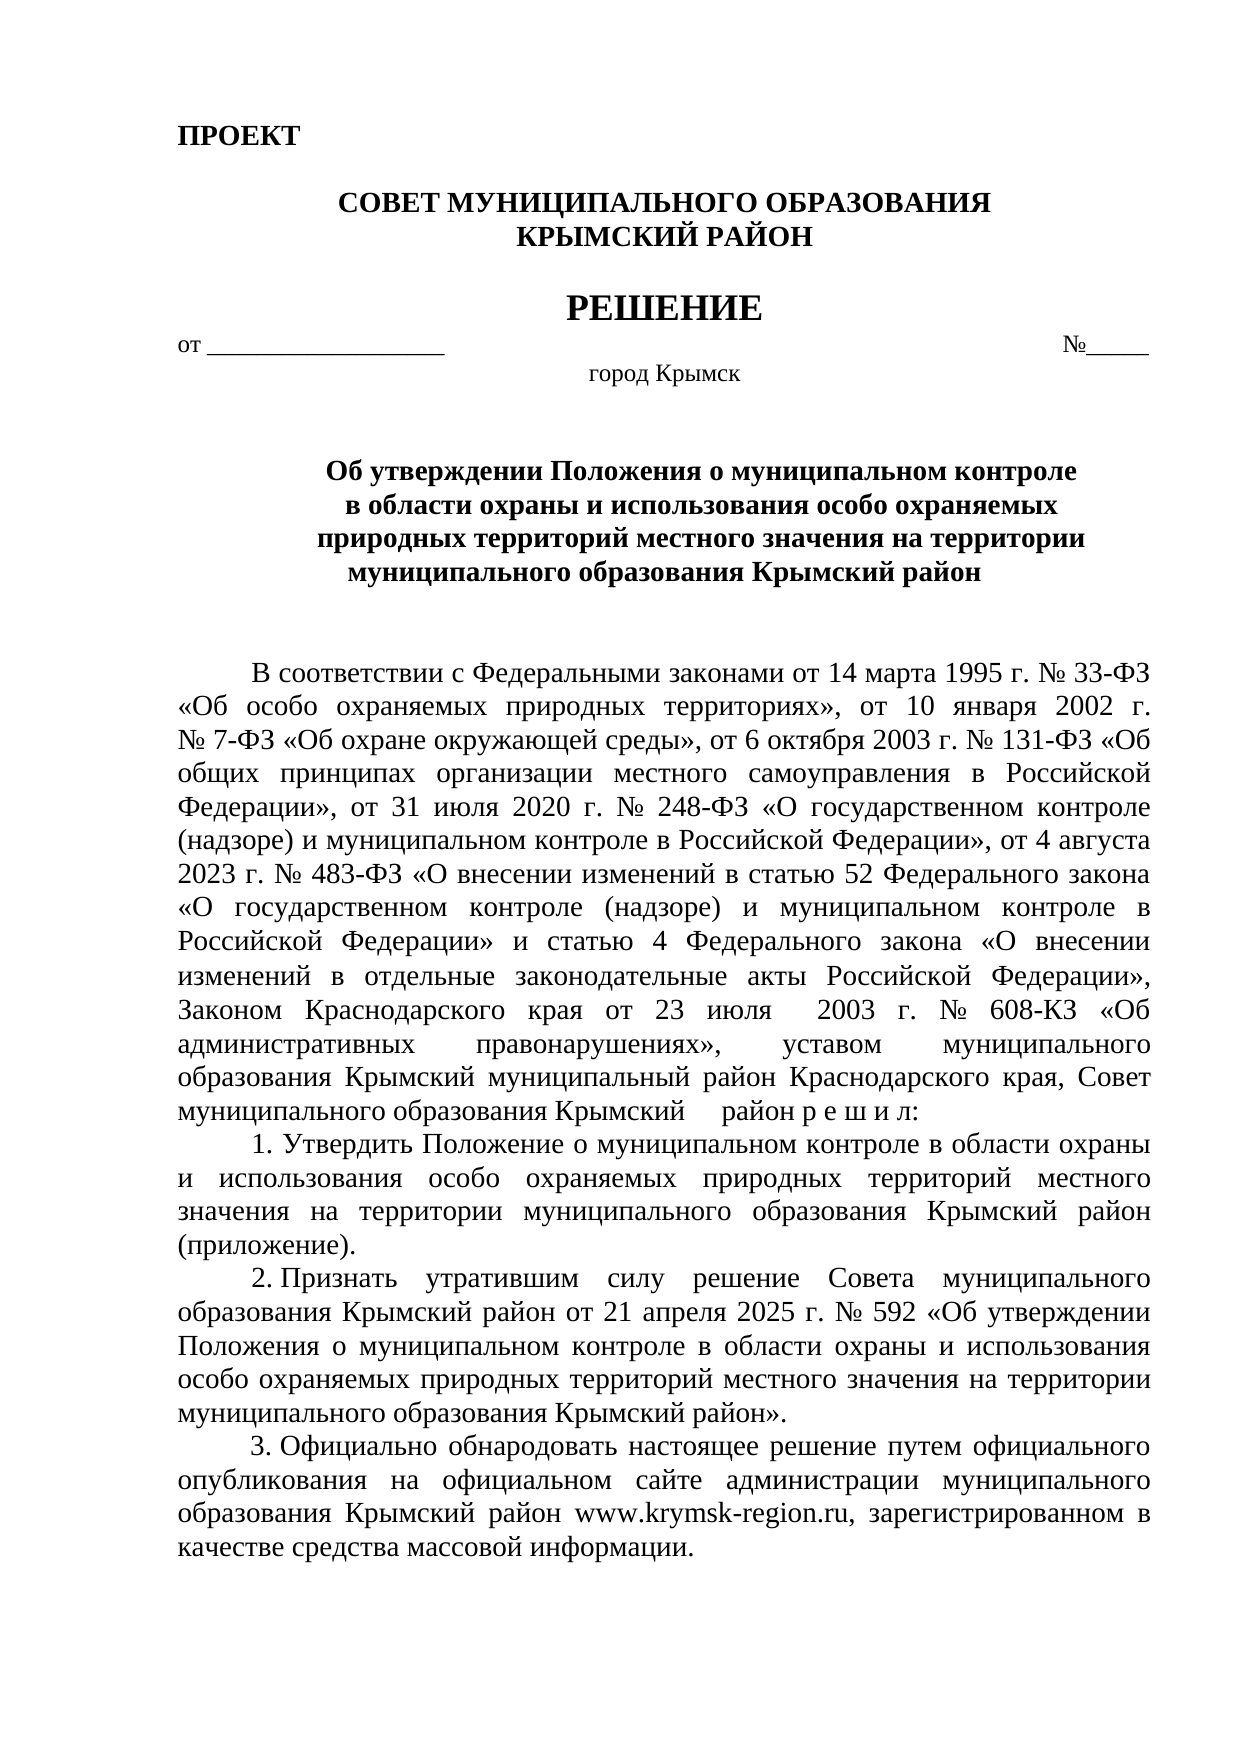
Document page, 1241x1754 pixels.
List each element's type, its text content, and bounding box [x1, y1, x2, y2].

text природных территорий местного значения на территории муниципального образования Крымский район [177, 521, 1152, 588]
text ПРОЕКТ [177, 118, 1152, 152]
text Об утверждении Положения о муниципальном контроле [177, 453, 1152, 487]
text В соответствии с Федеральными законами от 14 марта 1995 г. № 33-ФЗ «Об особо охраняемых природных территориях», от 10 января 2002 г. № 7-ФЗ «Об охране окружающей среды», от 6 октября 2003 г. № 131-ФЗ «Об общих принципах организации местного самоуправления в Российской Федерации», от 31 июля 2020 г. № 248-ФЗ «О государственном контроле (надзоре) и муниципальном контроле в Российской Федерации», от 4 августа 2023 г. № 483-ФЗ «О внесении изменений в статью 52 Федерального закона «О государственном контроле (надзоре) и муниципальном контроле в Российской Федерации» и статью 4 Федерального закона «О внесении изменений в отдельные законодательные акты Российской Федерации», Законом Краснодарского края от 23 июля 2003 г. № 608-КЗ «Об административных правонарушениях», уставом муниципального образования Крымский муниципальный район Краснодарского края, Совет муниципального образования Крымский район р е ш и л: [177, 655, 1152, 1126]
text город Крымск [177, 358, 1152, 386]
text 3. Официально обнародовать настоящее решение путем официального опубликования на официальном сайте администрации муниципального образования Крымский район www.krymsk-region.ru, зарегистрированном в качестве средства массовой информации. [177, 1428, 1152, 1562]
text в области охраны и использования особо охраняемых [177, 487, 1152, 521]
text Совет муниципального образования [177, 185, 1152, 219]
text от ___________________ №_____ [177, 329, 1152, 358]
text 2. Признать утратившим силу решение Совета муниципального образования Крымский район от 21 апреля 2025 г. № 592 «Об утверждении Положения о муниципальном контроле в области охраны и использования особо охраняемых природных территорий местного значения на территории муниципального образования Крымский район». [177, 1261, 1152, 1428]
text КРЫМСКИЙ район [177, 219, 1152, 252]
text 1. Утвердить Положение о муниципальном контроле в области охраны и использования особо охраняемых природных территорий местного значения на территории муниципального образования Крымский район (приложение). [177, 1126, 1152, 1261]
text РЕШЕНИЕ [177, 286, 1152, 329]
